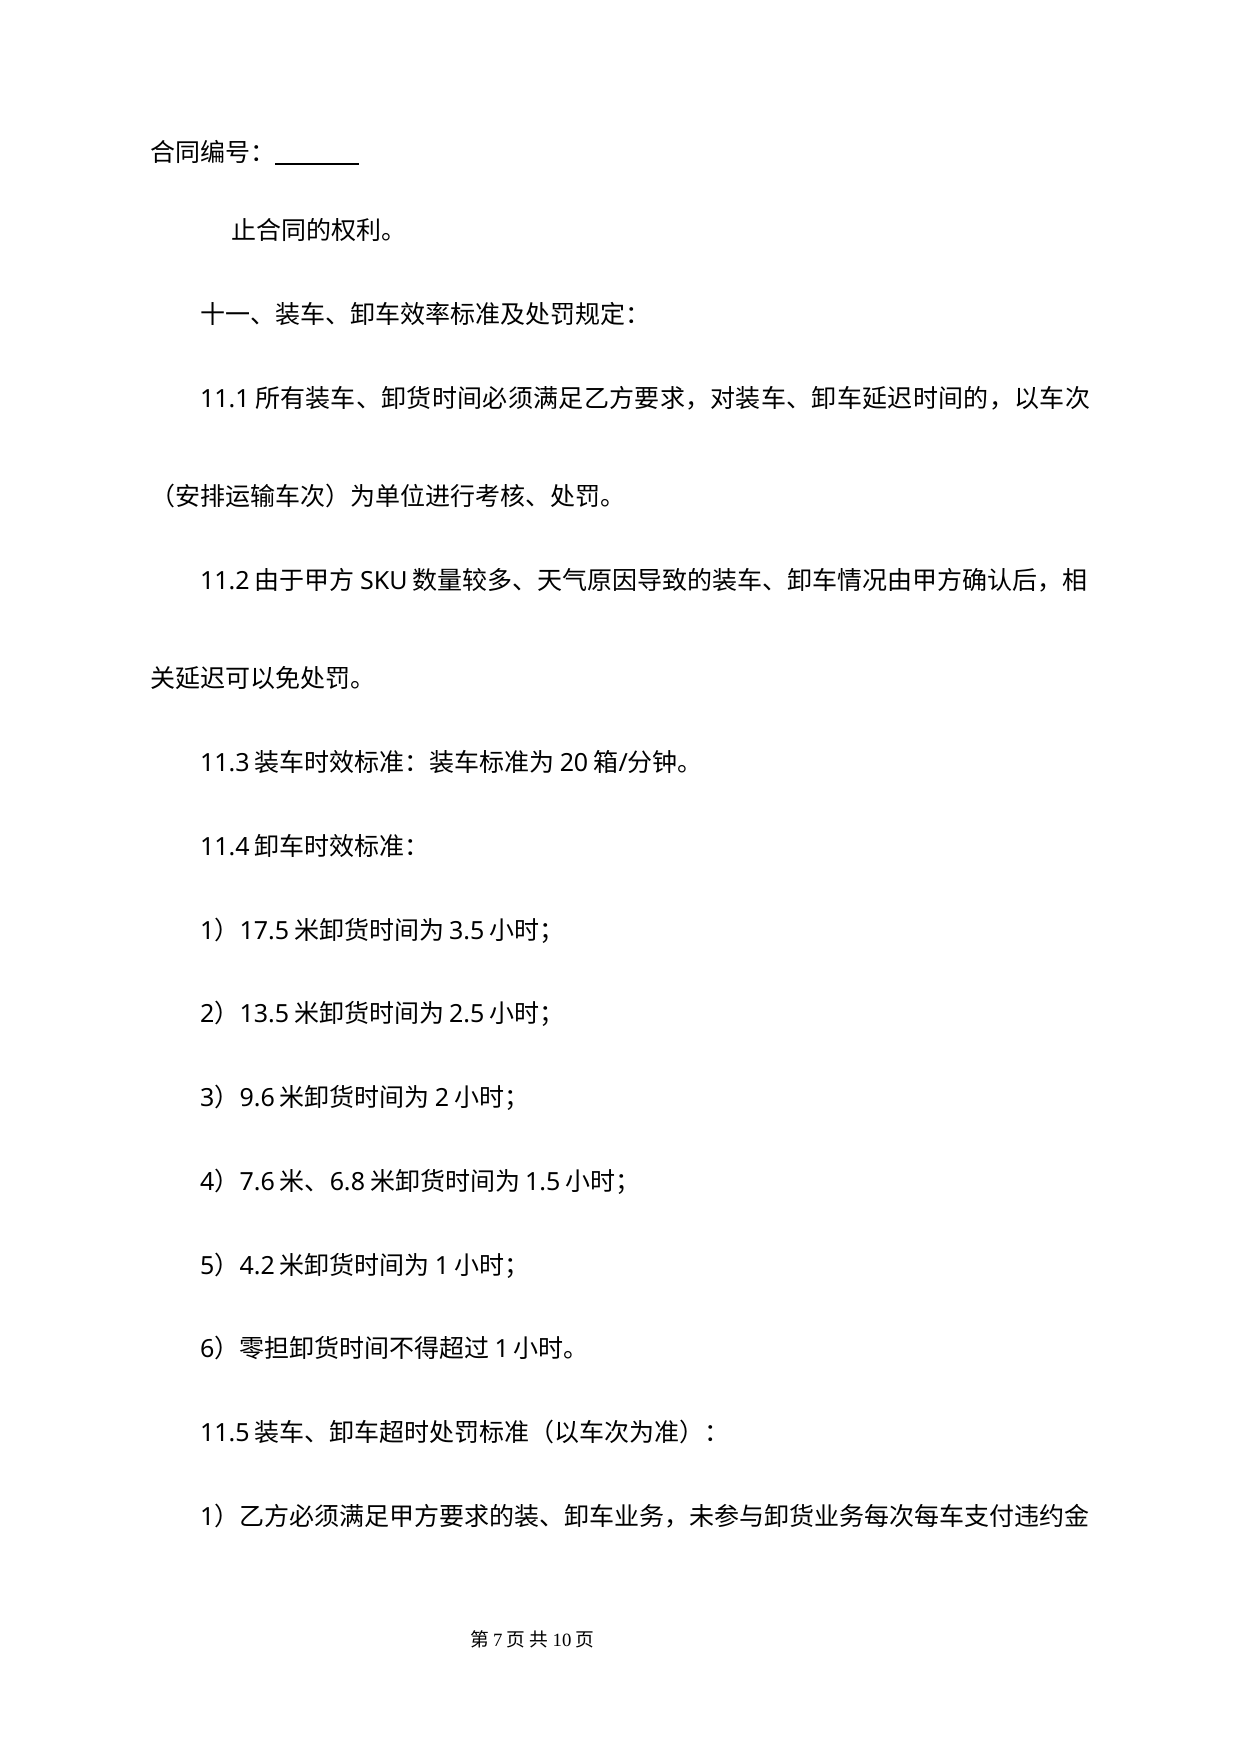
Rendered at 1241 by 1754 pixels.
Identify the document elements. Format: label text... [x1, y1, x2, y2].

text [150, 1482, 1090, 1547]
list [194, 196, 1090, 262]
text 11.5装车、卸车超时处罚标准（以车次为准）： [150, 1398, 1090, 1463]
text 4）7.6米、6.8米卸货时间为1.5小时； [150, 1147, 1090, 1212]
text 5）4.2米卸货时间为1小时； [150, 1230, 1090, 1296]
text 6）零担卸货时间不得超过1小时。 [150, 1314, 1090, 1380]
text 十一、装车、卸车效率标准及处罚规定： [150, 280, 1090, 345]
text 11.2由于甲方SKU数量较多、天气原因导致的装车、卸车情况由甲方确认后，相关延迟可以免处罚。 [150, 546, 1090, 710]
text 11.3装车时效标准：装车标准为20箱/分钟。 [150, 728, 1090, 793]
text 11.4卸车时效标准： [150, 812, 1090, 877]
text 1）17.5米卸货时间为3.5小时； [150, 895, 1090, 961]
text 2）13.5米卸货时间为2.5小时； [150, 979, 1090, 1045]
text 11.1所有装车、卸货时间必须满足乙方要求，对装车、卸车延迟时间的，以车次（安排运输车次）为单位进行考核、处罚。 [150, 363, 1090, 528]
text 3）9.6米卸货时间为2小时； [150, 1063, 1090, 1128]
